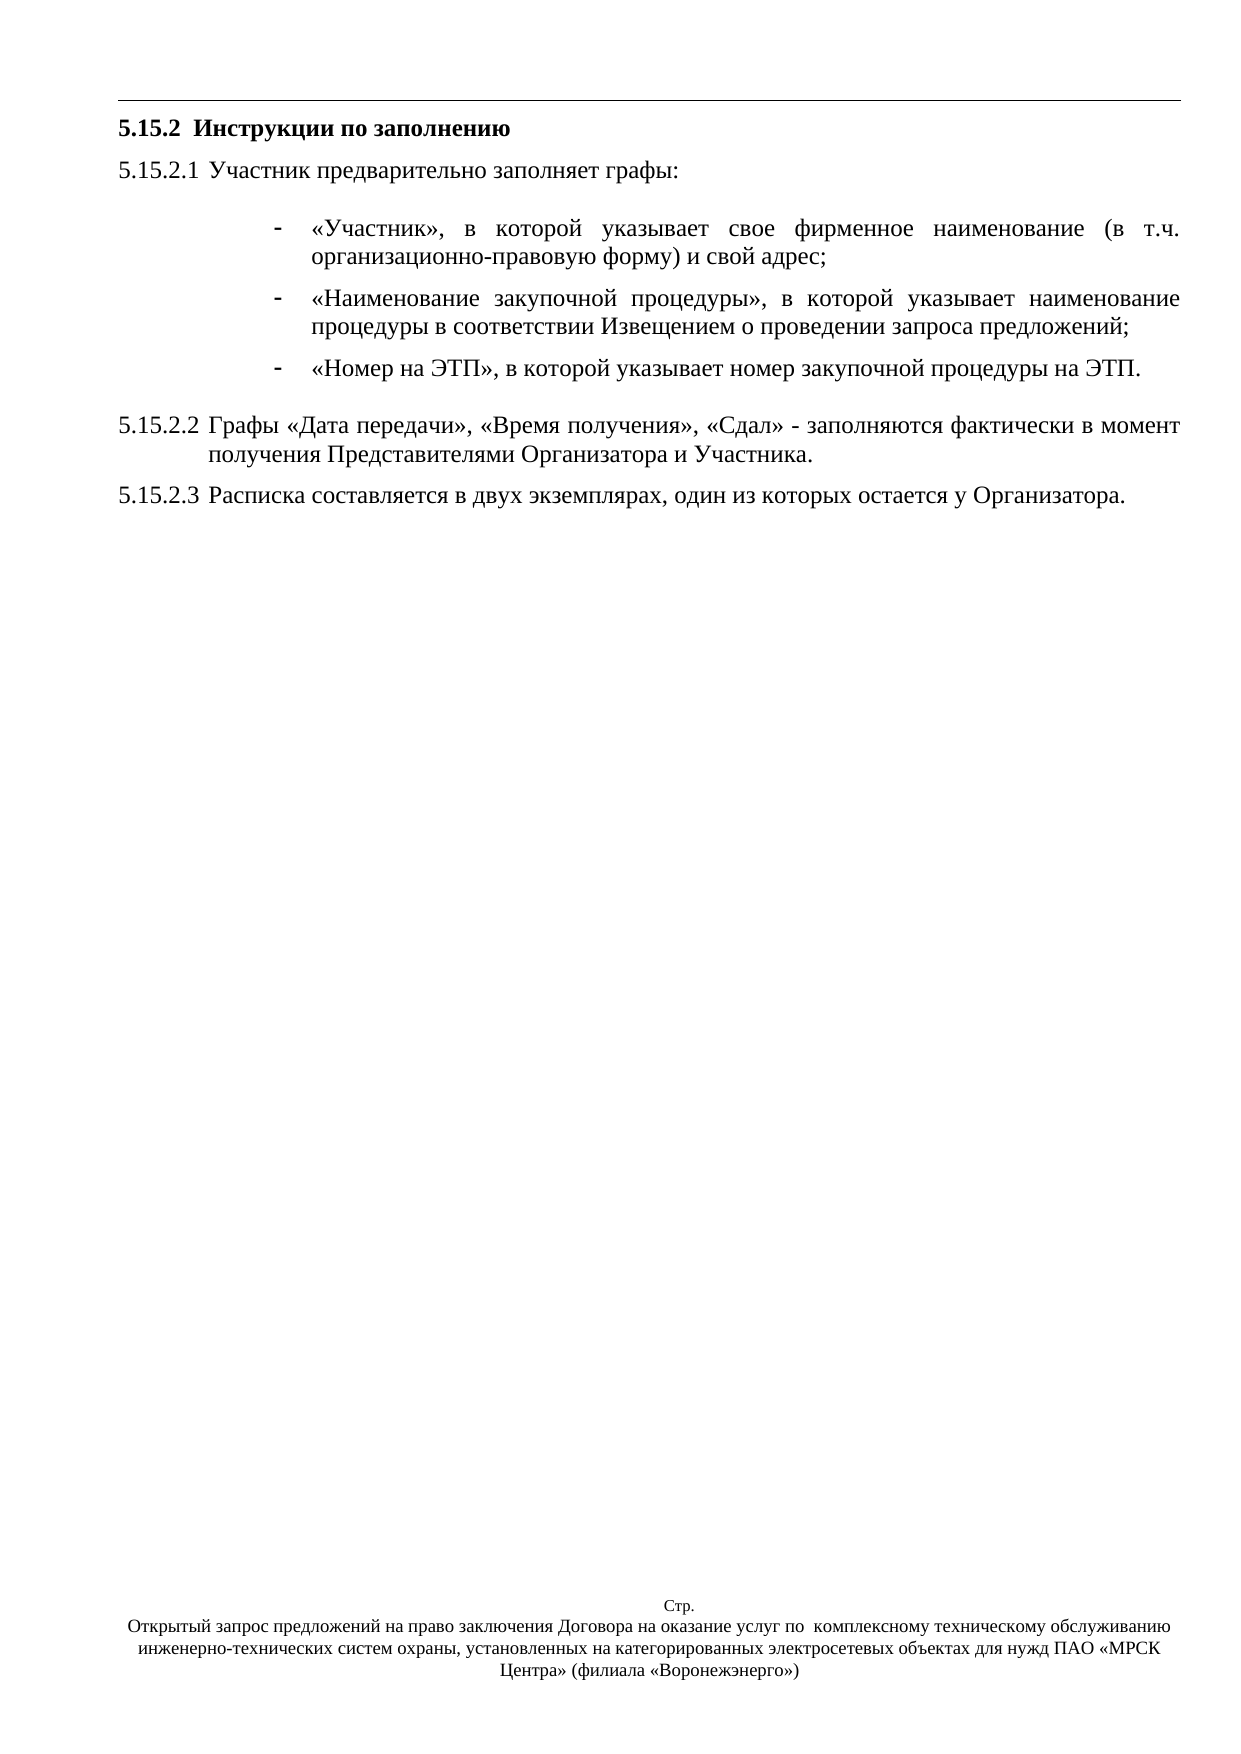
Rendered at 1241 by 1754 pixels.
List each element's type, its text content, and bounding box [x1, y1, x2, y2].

list Участник предварительно заполняет графы: [118, 155, 1181, 183]
subtitle Инструкции по заполнению [118, 113, 1181, 142]
list «Участник», в которой указывает свое фирменное наименование (в т.ч. организационно-правовую форму) и свой адрес; [274, 213, 1181, 270]
list Расписка составляется в двух экземплярах, один из которых остается у Организатора. [118, 481, 1181, 509]
list «Номер на ЭТП», в которой указывает номер закупочной процедуры на ЭТП. [274, 353, 1181, 381]
list Графы «Дата передачи», «Время получения», «Сдал» - заполняются фактически в момент получения Представителями Организатора и Участника. [118, 411, 1181, 468]
list «Наименование закупочной процедуры», в которой указывает наименование процедуры в соответствии Извещением о проведении запроса предложений; [274, 283, 1181, 340]
